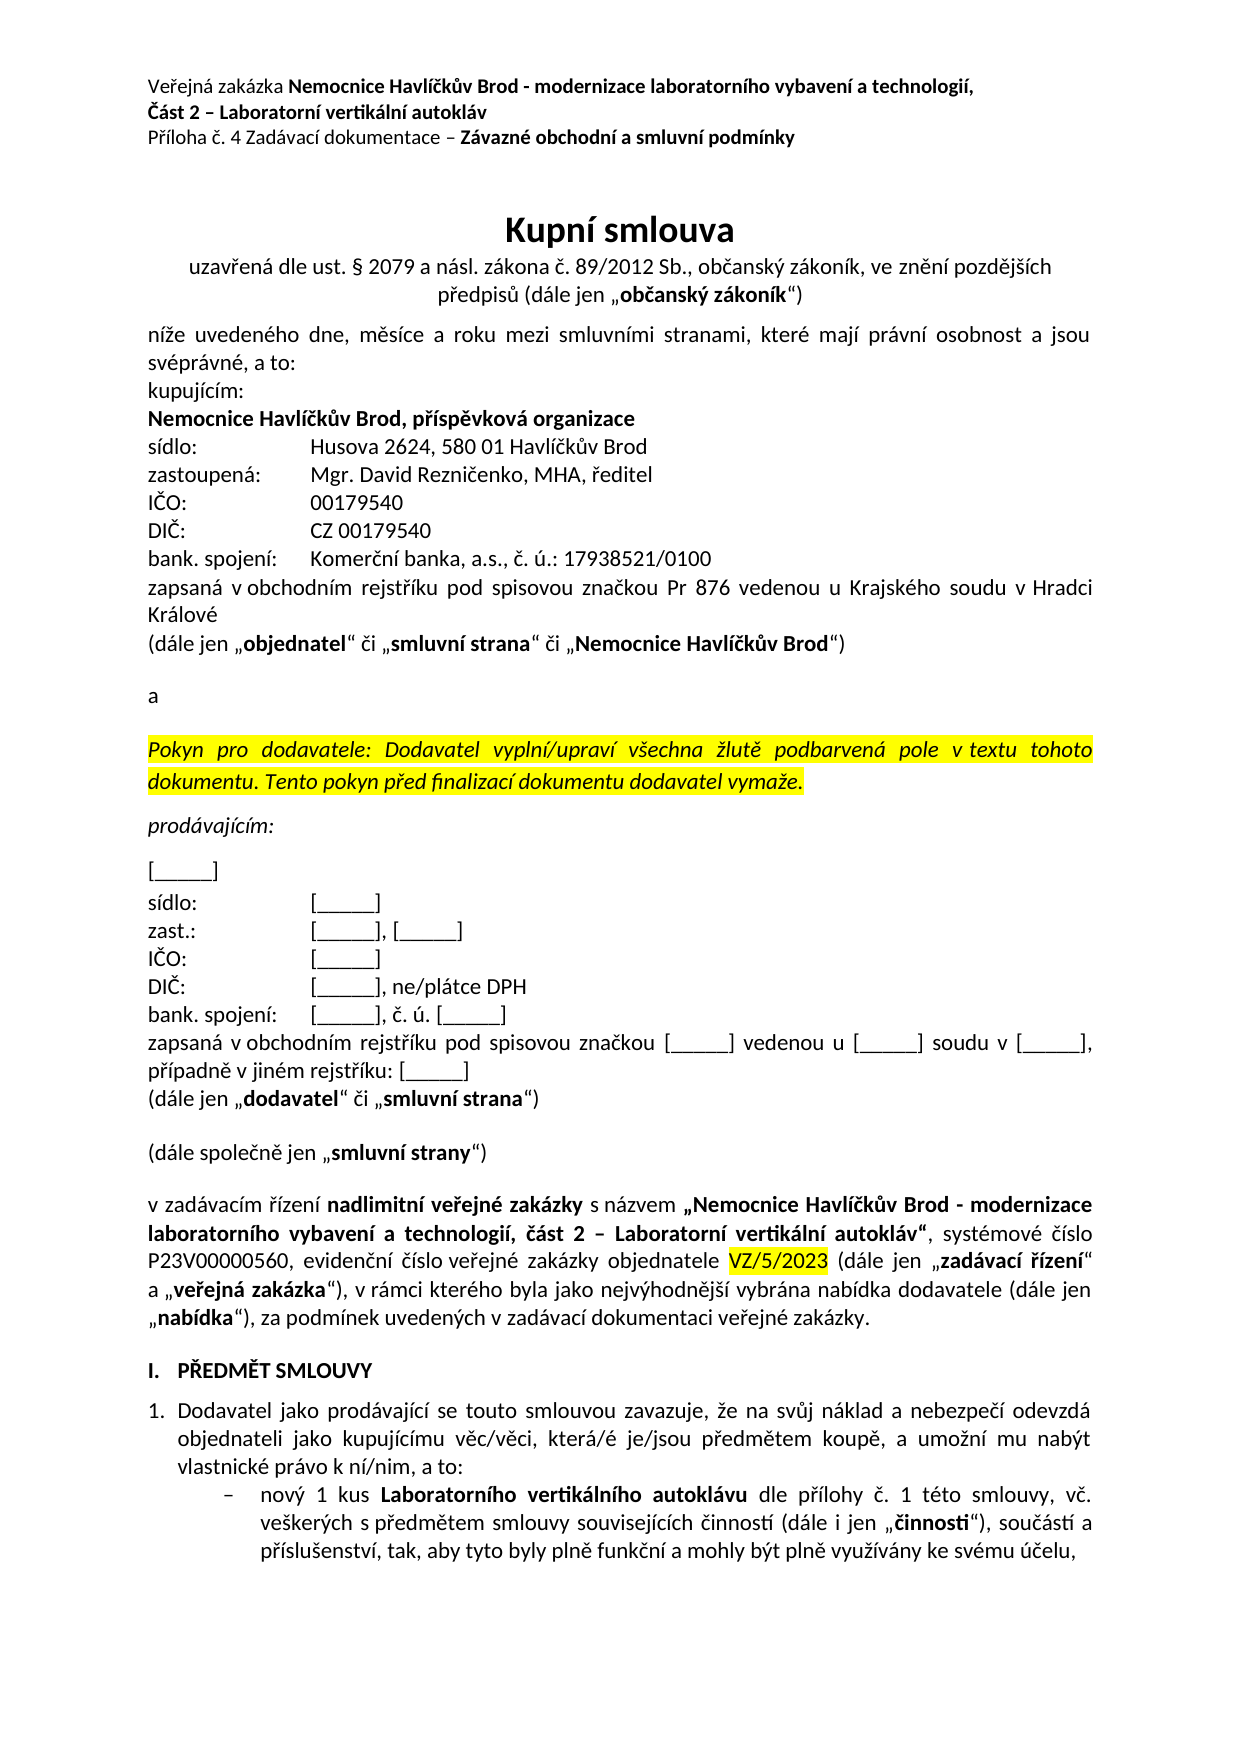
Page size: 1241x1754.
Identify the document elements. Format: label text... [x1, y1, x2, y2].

text a [148, 682, 1093, 710]
text Kupní smlouva [148, 206, 1093, 252]
text (dále společně jen „smluvní strany“) [148, 1138, 1093, 1166]
text sídlo: Husova 2624, 580 01 Havlíčkův Brod [148, 432, 1093, 461]
text (dále jen „objednatel“ či „smluvní strana“ či „Nemocnice Havlíčkův Brod“) [148, 629, 1093, 657]
text DIČ: CZ 00179540 [148, 517, 1093, 544]
text uzavřená dle ust. § 2079 a násl. zákona č. 89/2012 Sb., občanský zákoník, ve znění pozdějších předpisů (dále jen „občanský zákoník“) [148, 252, 1093, 308]
text níže uvedeného dne, měsíce a roku mezi smluvními stranami, které mají právní osobnost a jsou svéprávné, a to: [148, 320, 1093, 376]
text zapsaná v obchodním rejstříku pod spisovou značkou Pr 876 vedenou u Krajského soudu v Hradci Králové [148, 573, 1093, 629]
text Pokyn pro dodavatele: Dodavatel vyplní/upraví všechna žlutě podbarvená pole v textu tohoto dokumentu. Tento pokyn před finalizací dokumentu dodavatel vymaže. [148, 763, 1093, 795]
text zastoupená: Mgr. David Rezničenko, MHA, ředitel [148, 461, 1093, 488]
text v zadávacím řízení nadlimitní veřejné zakázky s názvem „Nemocnice Havlíčkův Brod - modernizace laboratorního vybavení a technologií, část 2 – Laboratorní vertikální autokláv“, systémové číslo P23V00000560, evidenční číslo veřejné zakázky objednatele VZ/5/2023 (dále jen „zadávací řízení“ a „veřejná zakázka“), v rámci kterého byla jako nejvýhodnější vybrána nabídka dodavatele (dále jen „nabídka“), za podmínek uvedených v zadávací dokumentaci veřejné zakázky. [148, 1191, 1093, 1331]
text IČO: 00179540 [148, 488, 1093, 517]
text zast.: , [148, 916, 1093, 944]
list nový 1 kus Laboratorního vertikálního autoklávu dle přílohy č. 1 této smlouvy, vč. veškerých s předmětem smlouvy souvisejících činností (dále i jen „činnosti“), součástí a příslušenství, tak, aby tyto byly plně funkční a mohly být plně využívány ke svému účelu, [223, 1480, 1093, 1564]
text sídlo: [148, 888, 1093, 916]
text DIČ: [148, 972, 1093, 1001]
list Dodavatel jako prodávající se touto smlouvou zavazuje, že na svůj náklad a nebezpečí odevzdá objednateli jako kupujícímu věc/věci, která/é je/jsou předmětem koupě, a umožní mu nabýt vlastnické právo k ní/nim, a to: [148, 1396, 1093, 1480]
text prodávajícím: [148, 812, 1093, 839]
text bank. spojení: Komerční banka, a.s., č. ú.: 17938521/0100 [148, 544, 1093, 573]
text zapsaná v obchodním rejstříku pod spisovou značkou vedenou u soudu v , případně v jiném rejstříku: [148, 1028, 1093, 1084]
text bank. spojení: , č. ú. [148, 1001, 1093, 1028]
text IČO: [148, 944, 1093, 972]
text kupujícím: [148, 376, 1093, 404]
text (dále jen „dodavatel“ či „smluvní strana“) [148, 1084, 1093, 1113]
text Nemocnice Havlíčkův Brod, příspěvková organizace [148, 404, 1093, 432]
list PŘEDMĚT SMLOUVY [148, 1356, 1093, 1384]
